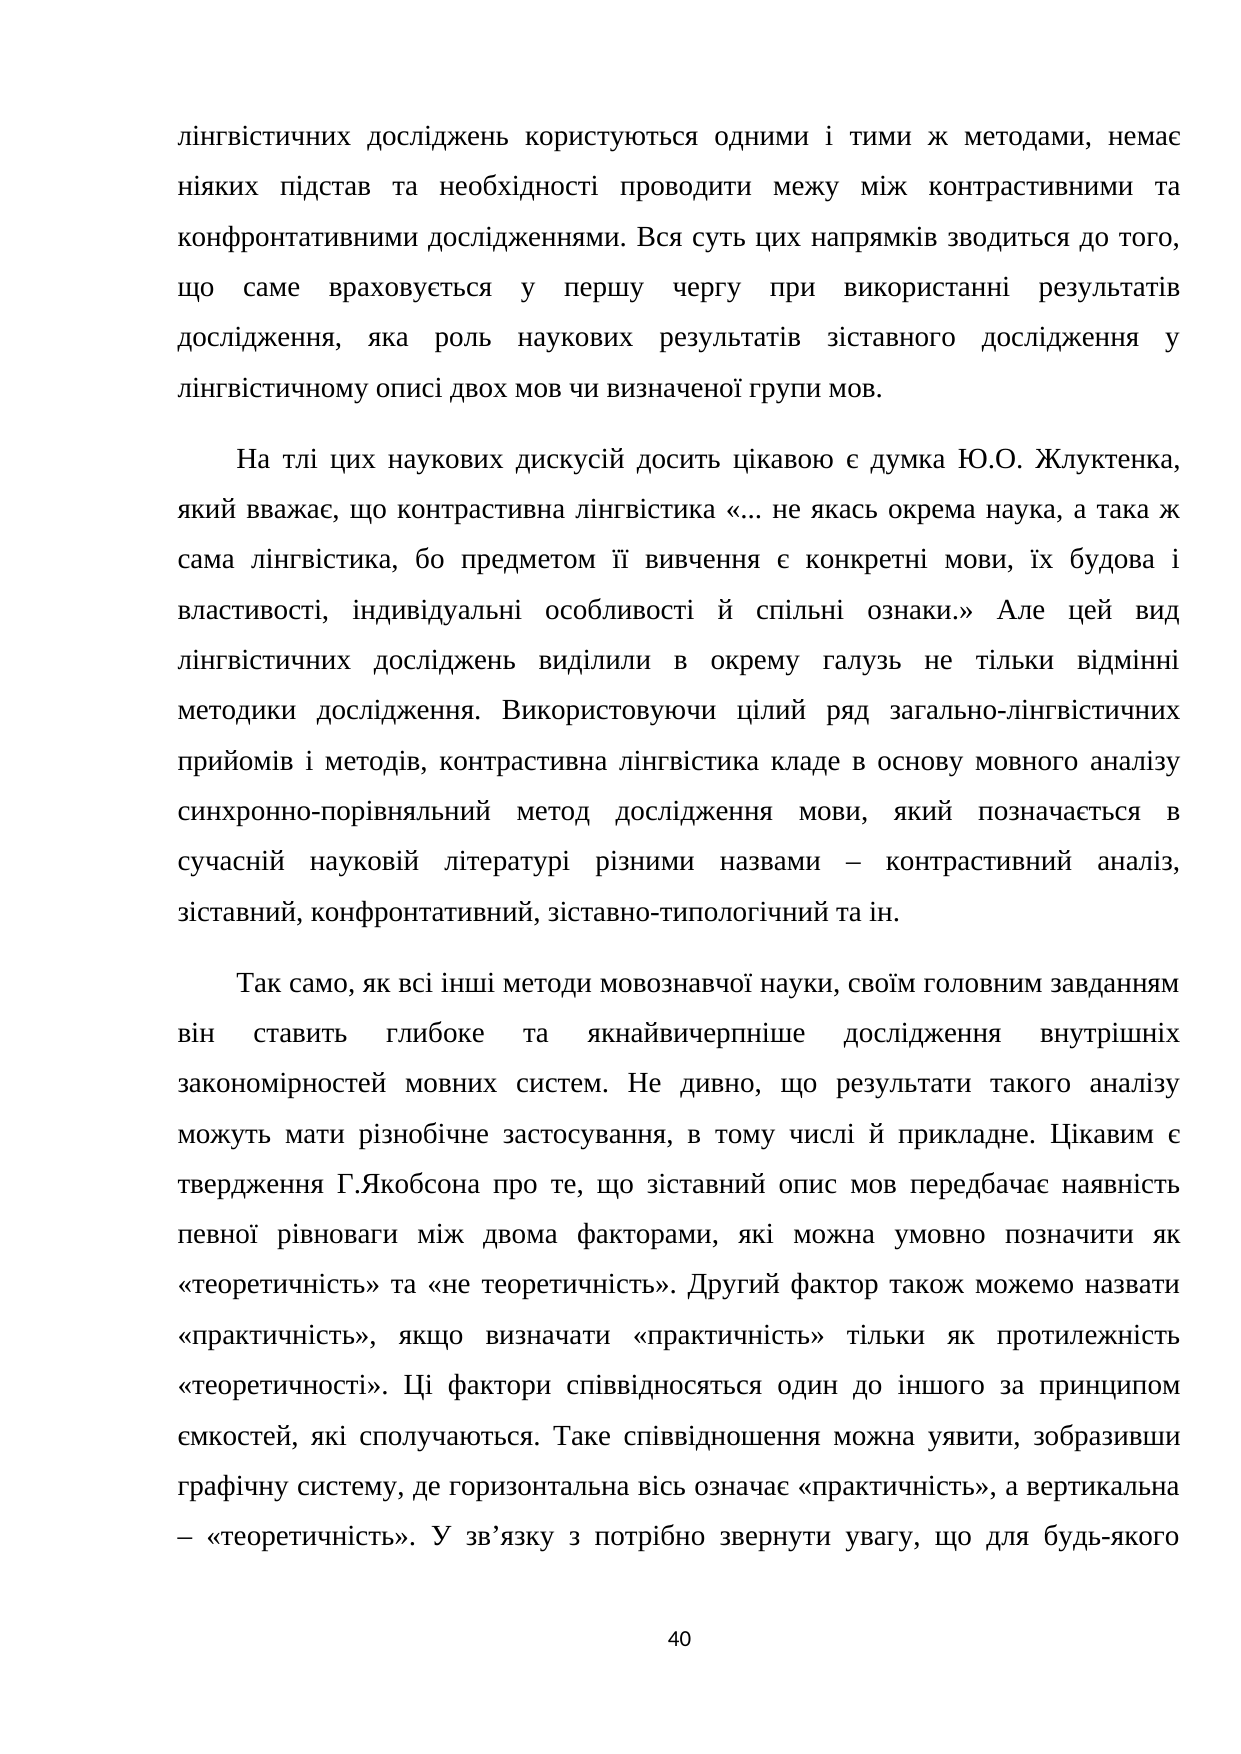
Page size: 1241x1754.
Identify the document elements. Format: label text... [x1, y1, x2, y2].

text На тлі цих наукових дискусій досить цікавою є думка Ю.О. Жлуктенка, який вважає, що контрастивна лінгвістика «... не якась окрема наука, а така ж сама лінгвістика, бо предметом її вивчення є конкретні мови, їх будова і властивості, індивідуальні особливості й спільні ознаки.» Але цей вид лінгвістичних досліджень виділили в окрему галузь не тільки відмінні методики дослідження. Використовуючи цілий ряд загально-лінгвістичних прийомів і методів, контрастивна лінгвістика кладе в основу мовного аналізу синхронно-порівняльний метод дослідження мови, який позначається в сучасній науковій літературі різними назвами – контрастивний аналіз, зіставний, конфронтативний, зіставно-типологічний та ін. [177, 441, 1181, 927]
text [177, 118, 1181, 403]
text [177, 965, 1181, 1552]
